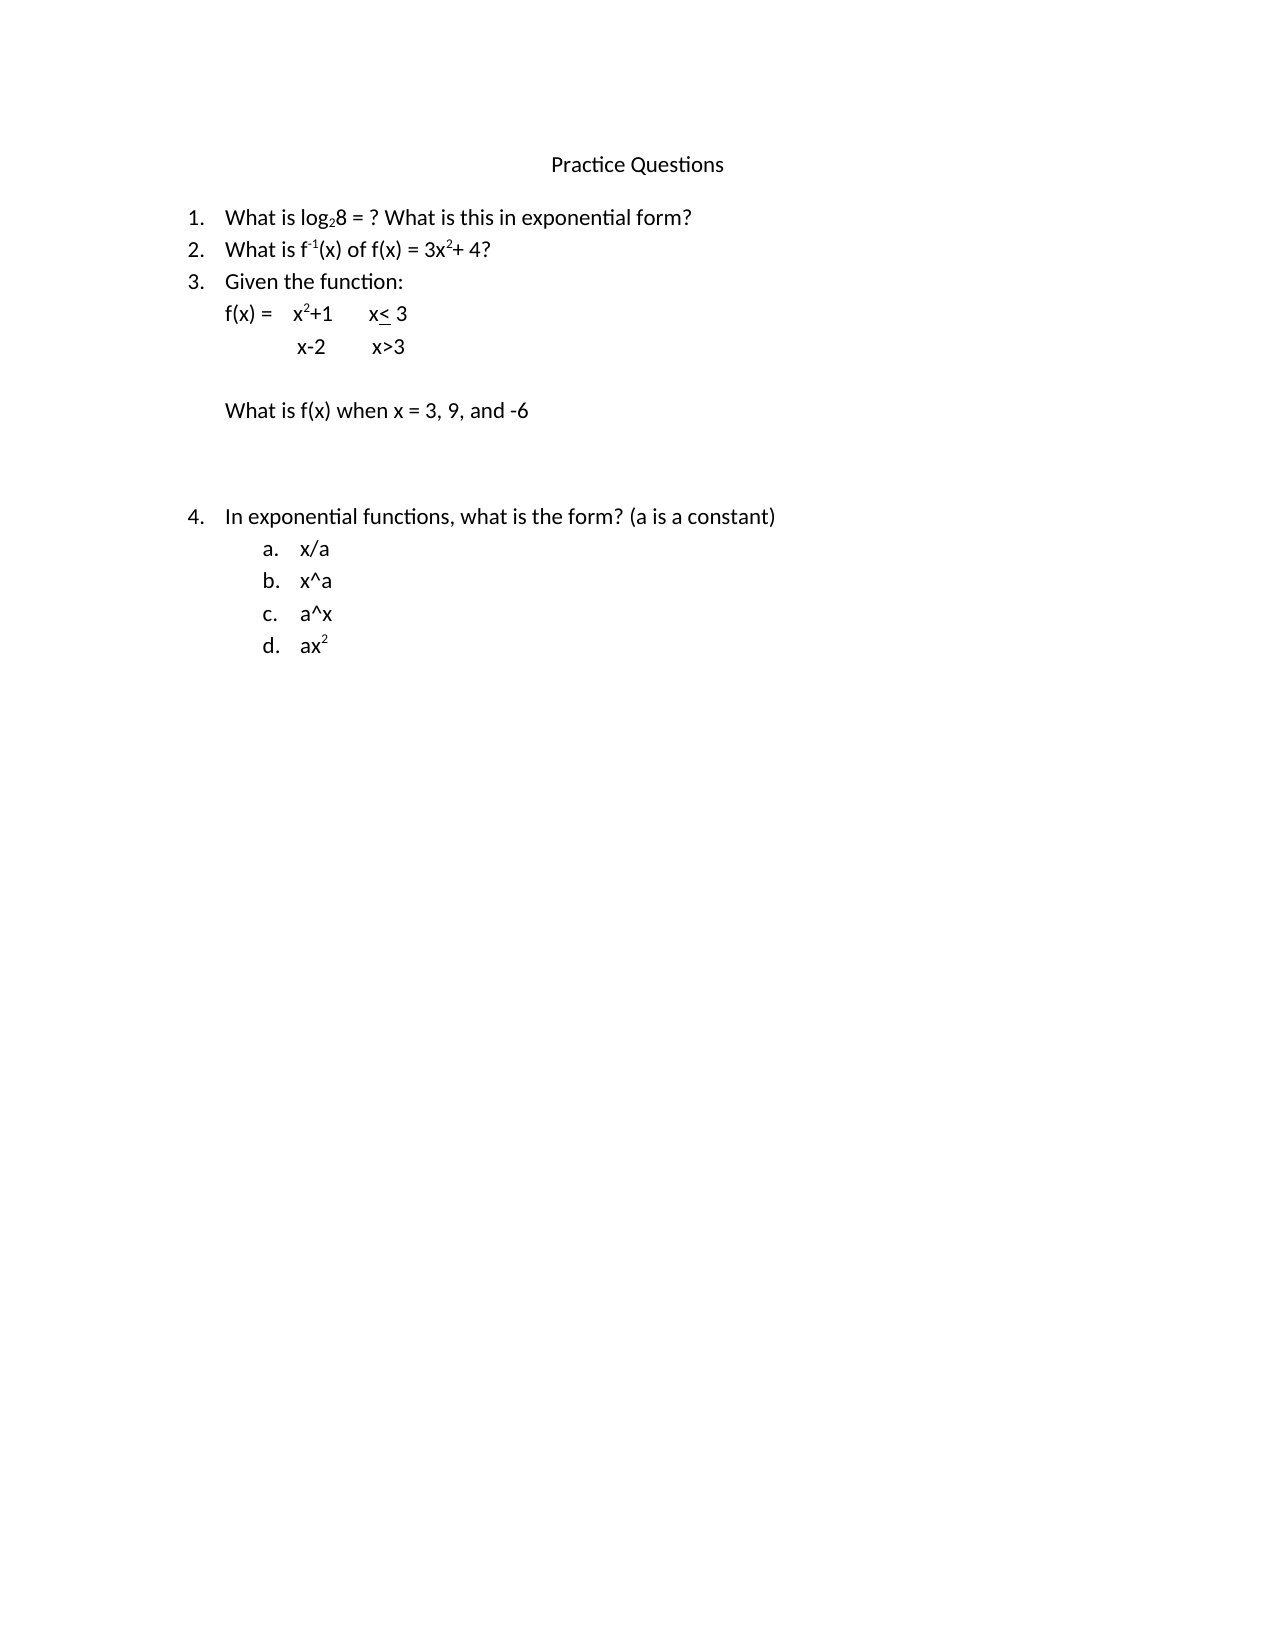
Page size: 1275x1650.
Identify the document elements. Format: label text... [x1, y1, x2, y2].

list x-2 x>3 [225, 332, 1125, 360]
list a^x [262, 599, 1125, 627]
list Given the function: f(x) = x2+1 x< 3 [187, 267, 1125, 328]
list What is f-1(x) of f(x) = 3x2+ 4? [187, 235, 1125, 263]
list ax2 [262, 631, 1125, 659]
list x^a [262, 567, 1125, 594]
list x/a [262, 534, 1125, 562]
list In exponential functions, what is the form? (a is a constant) [187, 502, 1125, 530]
list What is f(x) when x = 3, 9, and -6 [225, 396, 1125, 424]
list What is log28 = ? What is this in exponential form? [187, 203, 1125, 231]
text Practice Questions [150, 150, 1125, 178]
